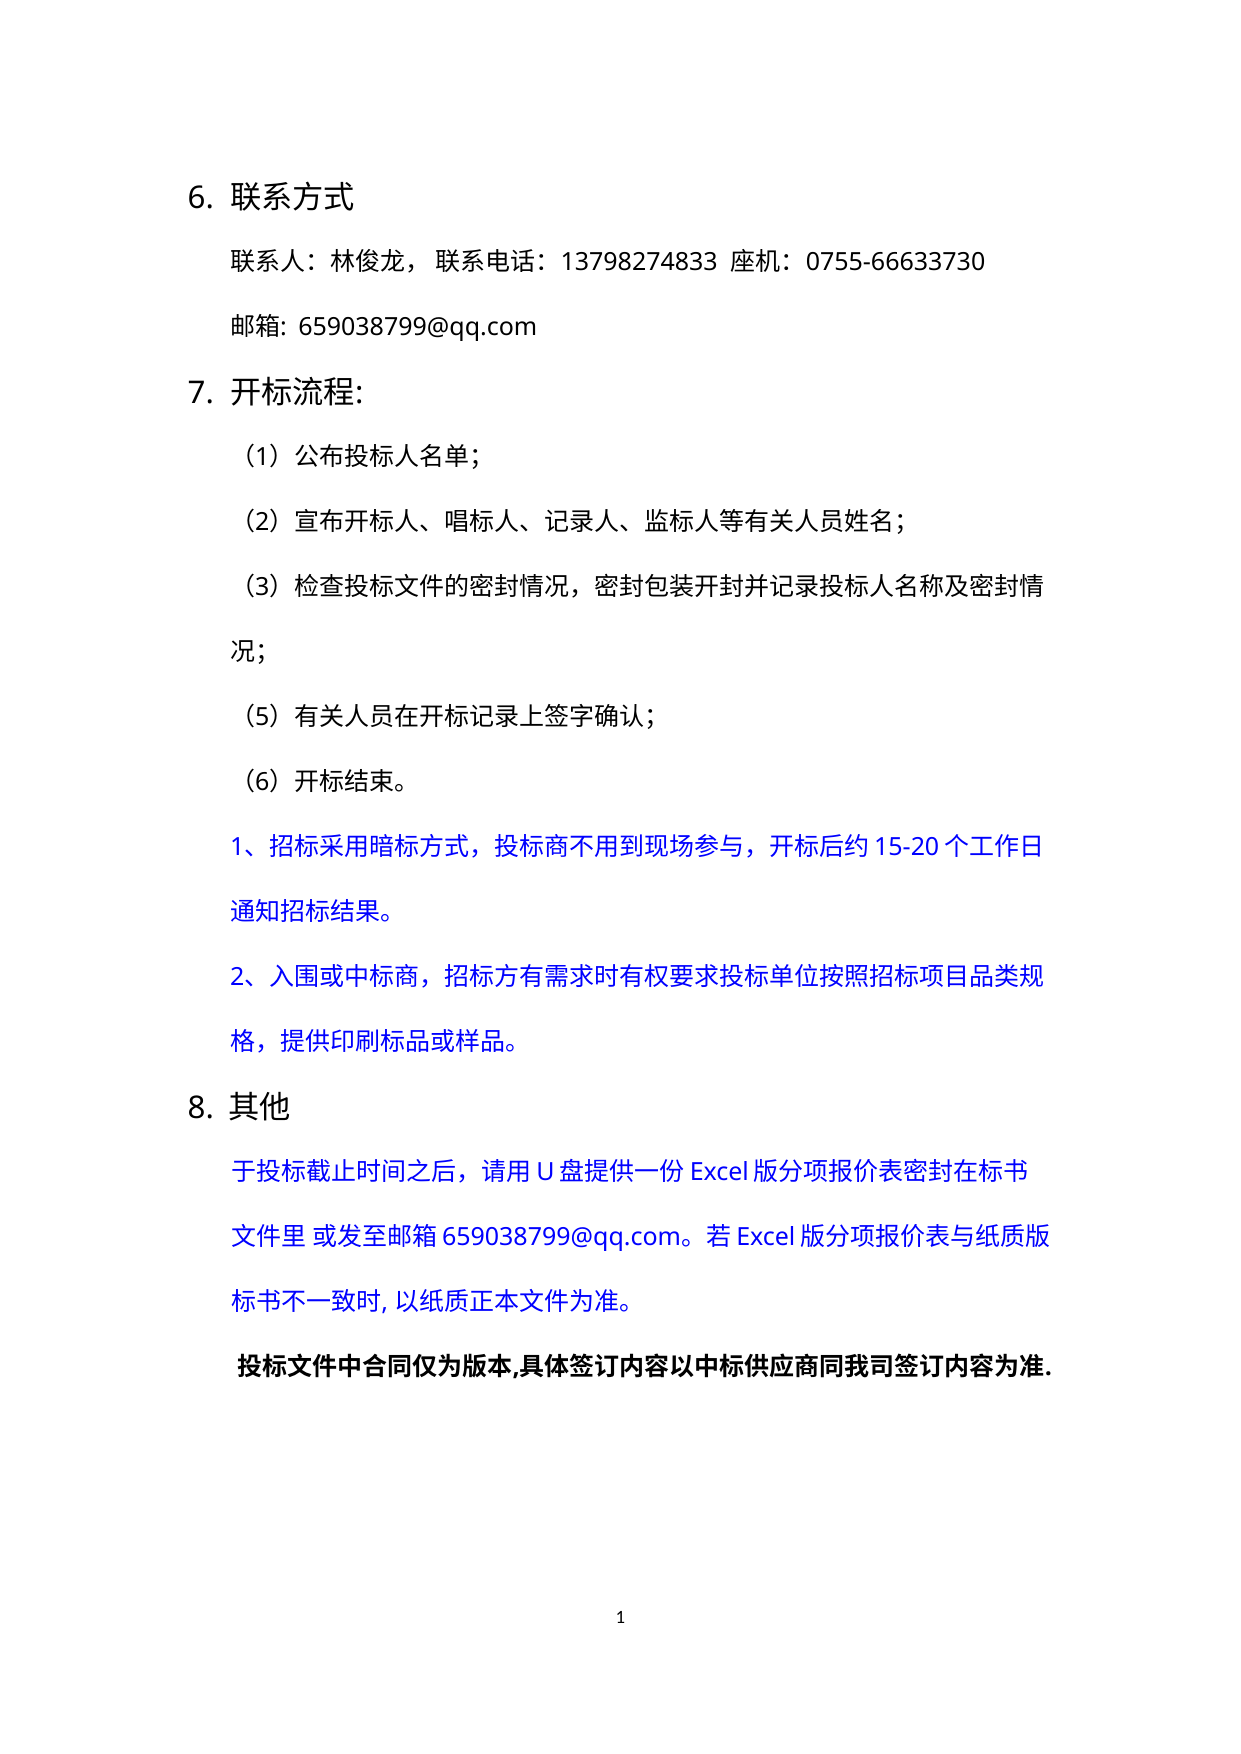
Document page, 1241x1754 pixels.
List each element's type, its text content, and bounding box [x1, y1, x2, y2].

list （1）公布投标人名单； [230, 422, 1053, 487]
list （3）检查投标文件的密封情况，密封包装开封并记录投标人名称及密封情况； [230, 552, 1053, 682]
text 8. 其他 [187, 1072, 1053, 1137]
text 投标文件中合同仅为版本,具体签订内容以中标供应商同我司签订内容为准. [187, 1332, 1053, 1397]
list （5）有关人员在开标记录上签字确认； [230, 682, 1053, 747]
list 开标流程: [187, 357, 1053, 422]
text 1、招标采用暗标方式，投标商不用到现场参与，开标后约15-20个工作日通知招标结果。 [230, 812, 1053, 942]
list （6）开标结束。 [230, 747, 1053, 812]
list 联系人：林俊龙， 联系电话：13798274833 座机：0755-66633730 [230, 227, 1053, 292]
text 于投标截止时间之后，请用U盘提供一份Excel版分项报价表密封在标书文件里 或发至邮箱659038799@qq.com。若Excel版分项报价表与纸质版标书不一致时, 以纸质正本文件为准。 [231, 1137, 1053, 1332]
list 邮箱: 659038799@qq.com [230, 292, 1053, 357]
text 2、入围或中标商，招标方有需求时有权要求投标单位按照招标项目品类规格，提供印刷标品或样品。 [230, 942, 1053, 1072]
list （2）宣布开标人、唱标人、记录人、监标人等有关人员姓名； [230, 487, 1053, 552]
list 联系方式 [187, 162, 1053, 227]
